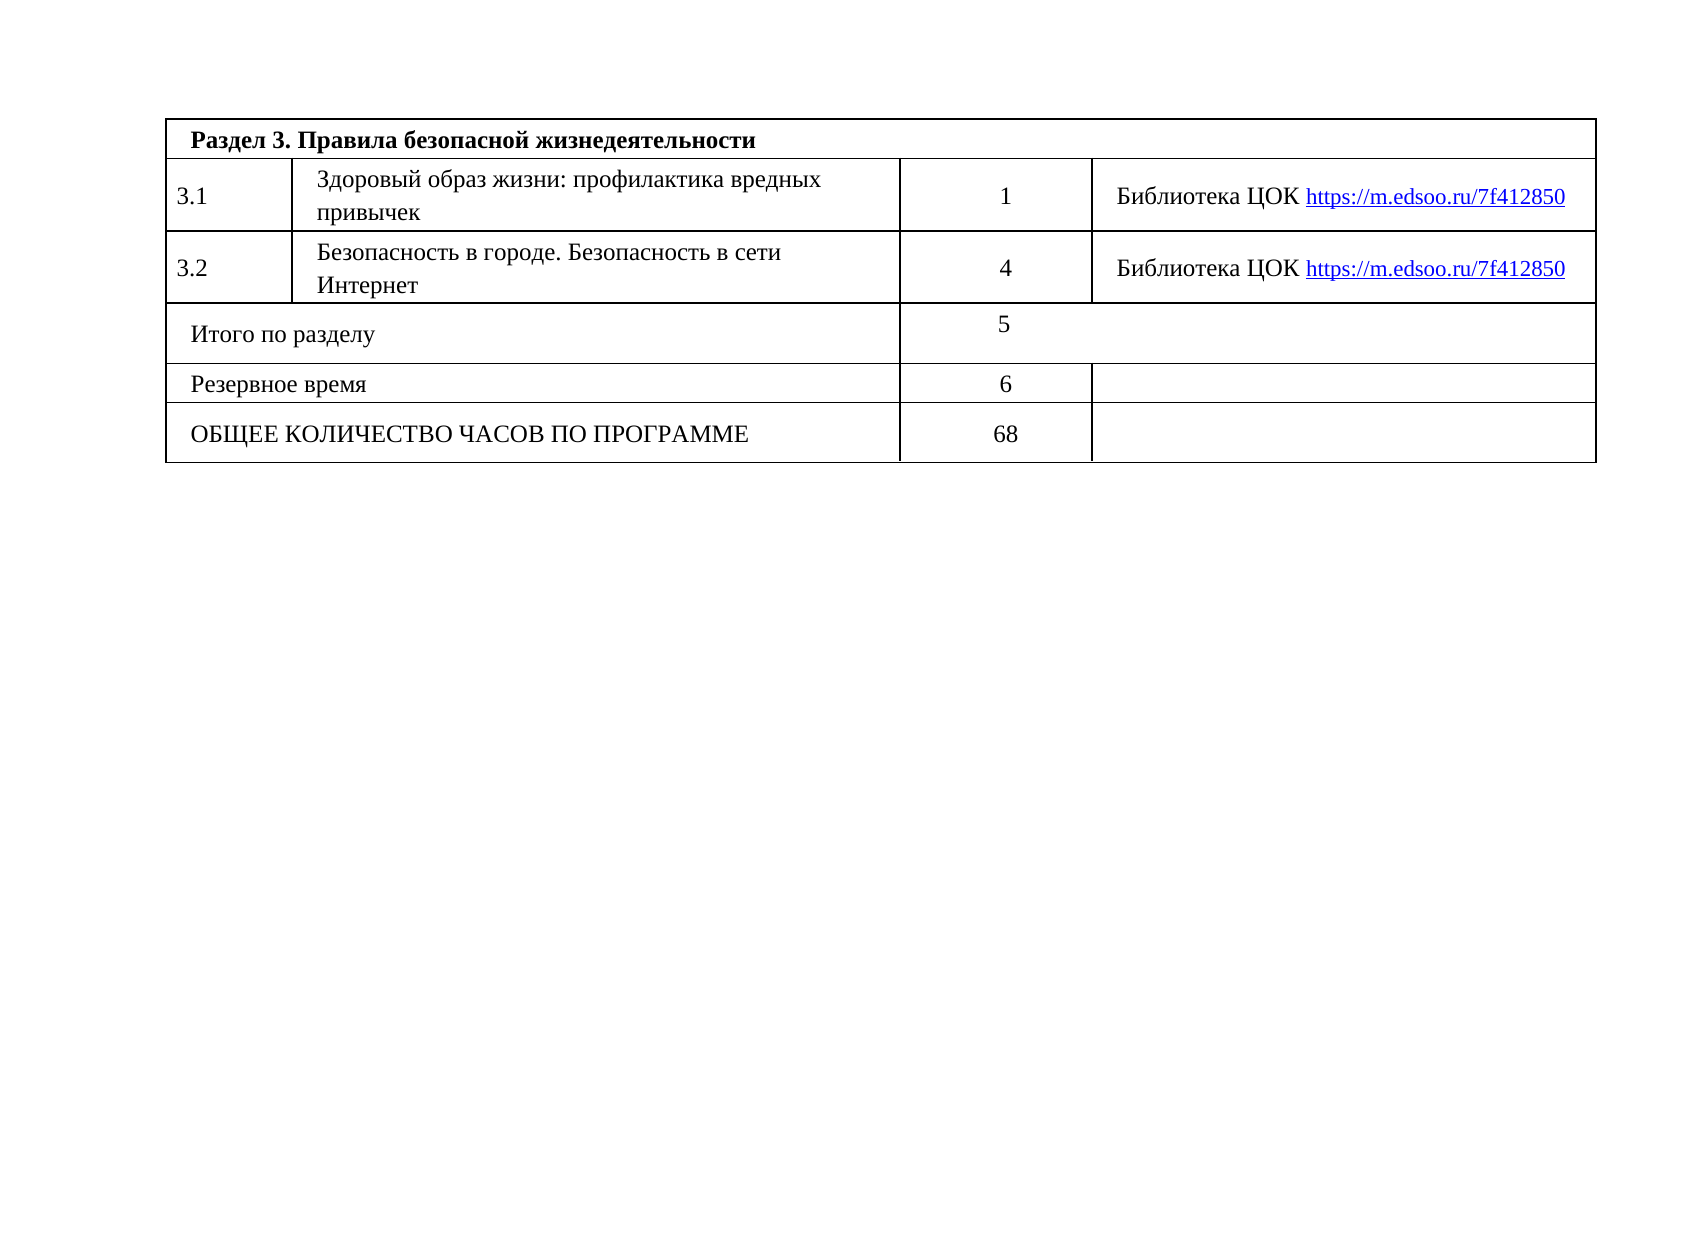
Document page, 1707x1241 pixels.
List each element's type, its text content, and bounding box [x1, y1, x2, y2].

table_cell 68 [901, 403, 1091, 461]
table_cell 5 [901, 304, 1595, 362]
table_cell 6 [901, 364, 1091, 402]
table_cell Раздел 3. Правила безопасной жизнедеятельности [167, 120, 1595, 157]
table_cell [1093, 159, 1595, 230]
table_cell 3.1 [167, 159, 291, 230]
table_cell 3.2 [167, 232, 291, 302]
table_cell [1093, 364, 1595, 402]
table_cell Безопасность в городе. Безопасность в сети Интернет [293, 232, 899, 302]
table_cell Резервное время [167, 364, 899, 402]
table_cell ОБЩЕЕ КОЛИЧЕСТВО ЧАСОВ ПО ПРОГРАММЕ [167, 403, 899, 461]
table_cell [1093, 232, 1595, 302]
table_cell Итого по разделу [167, 304, 899, 362]
table_cell Здоровый образ жизни: профилактика вредных привычек [293, 159, 899, 230]
table_cell 4 [901, 232, 1091, 302]
table_cell [1093, 403, 1595, 461]
table_cell 1 [901, 159, 1091, 230]
